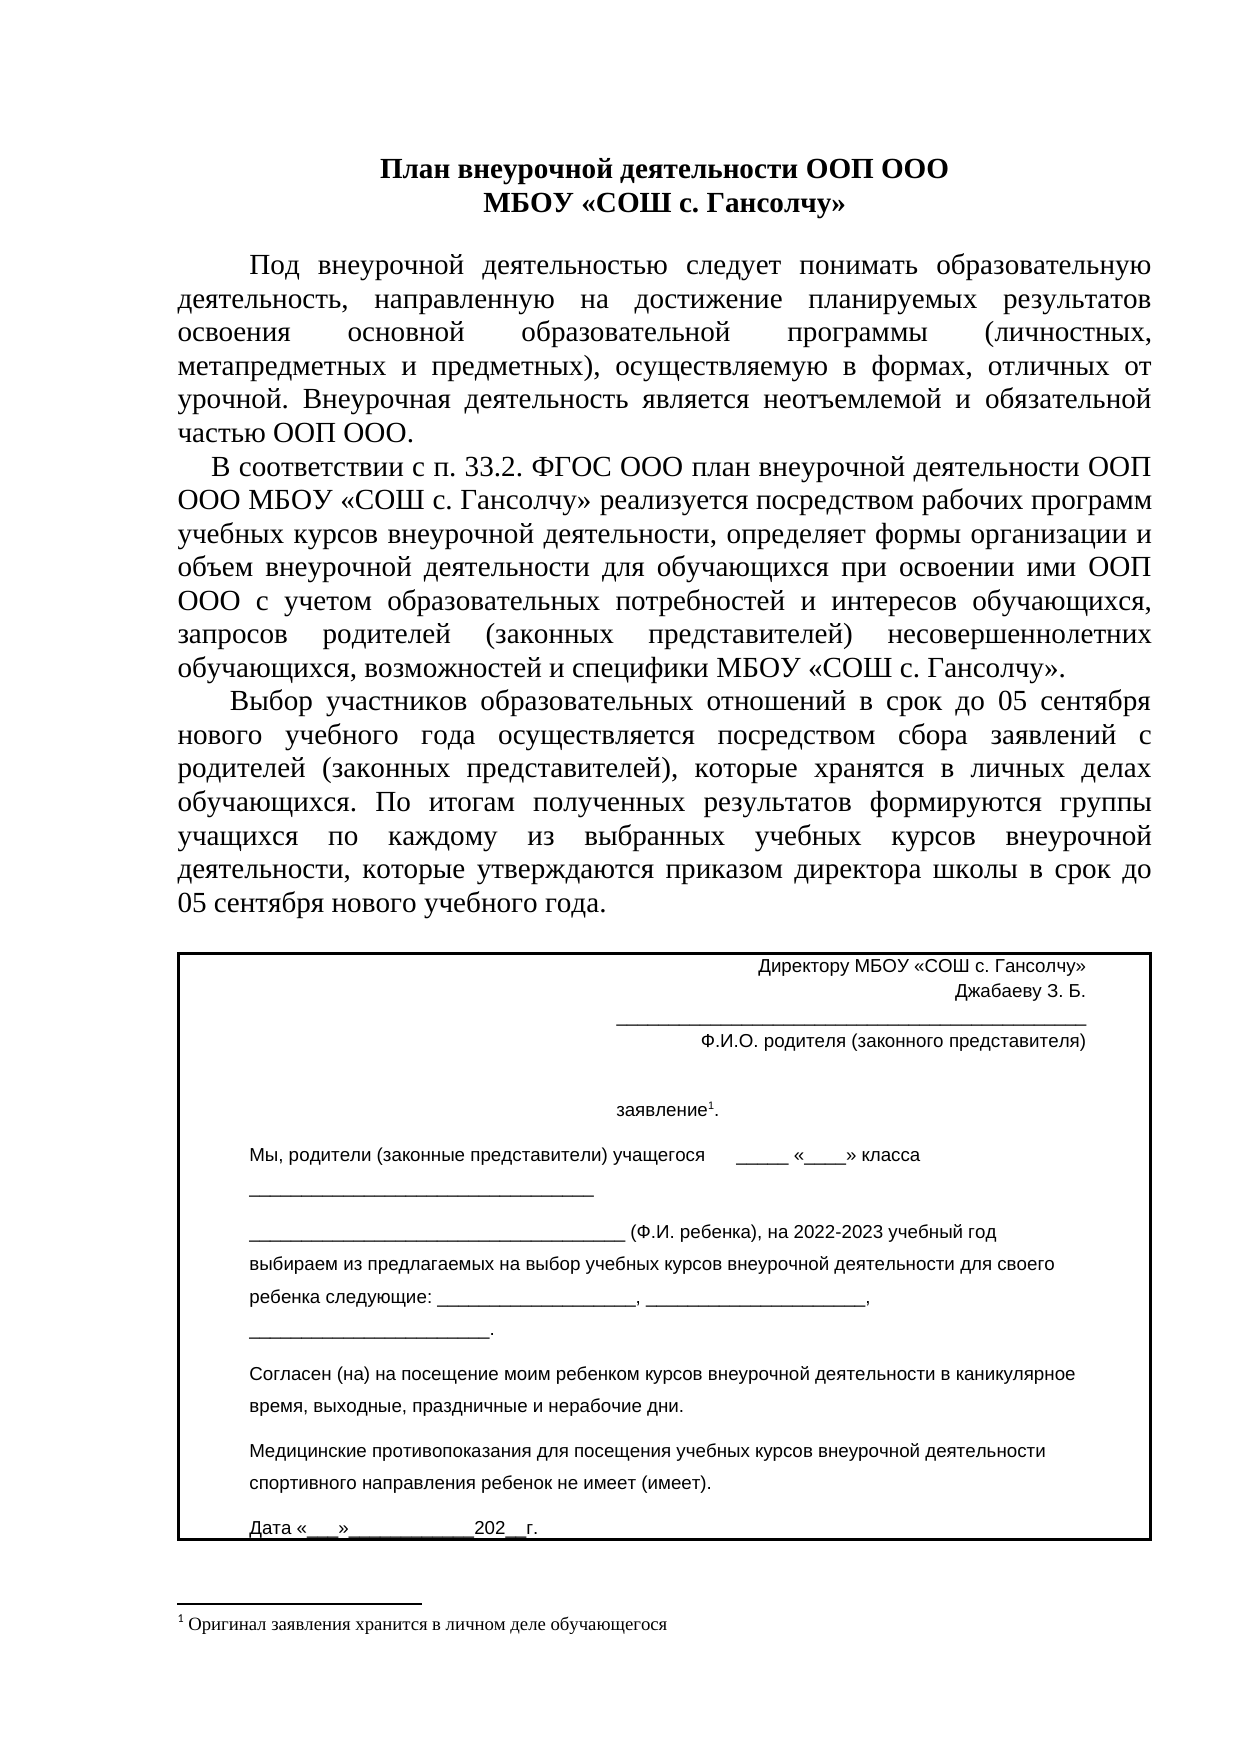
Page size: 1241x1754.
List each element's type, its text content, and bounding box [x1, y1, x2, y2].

text МБОУ «СОШ с. Гансолчу» [177, 185, 1152, 219]
text Под внеурочной деятельностью следует понимать образовательную деятельность, направленную на достижение планируемых результатов освоения основной образовательной программы (личностных, метапредметных и предметных), осуществляемую в формах, отличных от урочной. Внеурочная деятельность является неотъемлемой и обязательной частью ООП ООО. [177, 247, 1152, 449]
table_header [180, 955, 1149, 1538]
text План внеурочной деятельности ООП ООО [177, 152, 1152, 185]
text В соответствии с п. 33.2. ФГОС ООО план внеурочной деятельности ООП ООО МБОУ «СОШ с. Гансолчу» реализуется посредством рабочих программ учебных курсов внеурочной деятельности, определяет формы организации и объем внеурочной деятельности для обучающихся при освоении ими ООП ООО с учетом образовательных потребностей и интересов обучающихся, запросов родителей (законных представителей) несовершеннолетних обучающихся, возможностей и специфики МБОУ «СОШ с. Гансолчу». [177, 449, 1152, 683]
text Выбор участников образовательных отношений в срок до 05 сентября нового учебного года осуществляется посредством сбора заявлений с родителей (законных представителей), которые хранятся в личных делах обучающихся. По итогам полученных результатов формируются группы учащихся по каждому из выбранных учебных курсов внеурочной деятельности, которые утверждаются приказом директора школы в срок до 05 сентября нового учебного года. [177, 683, 1152, 918]
